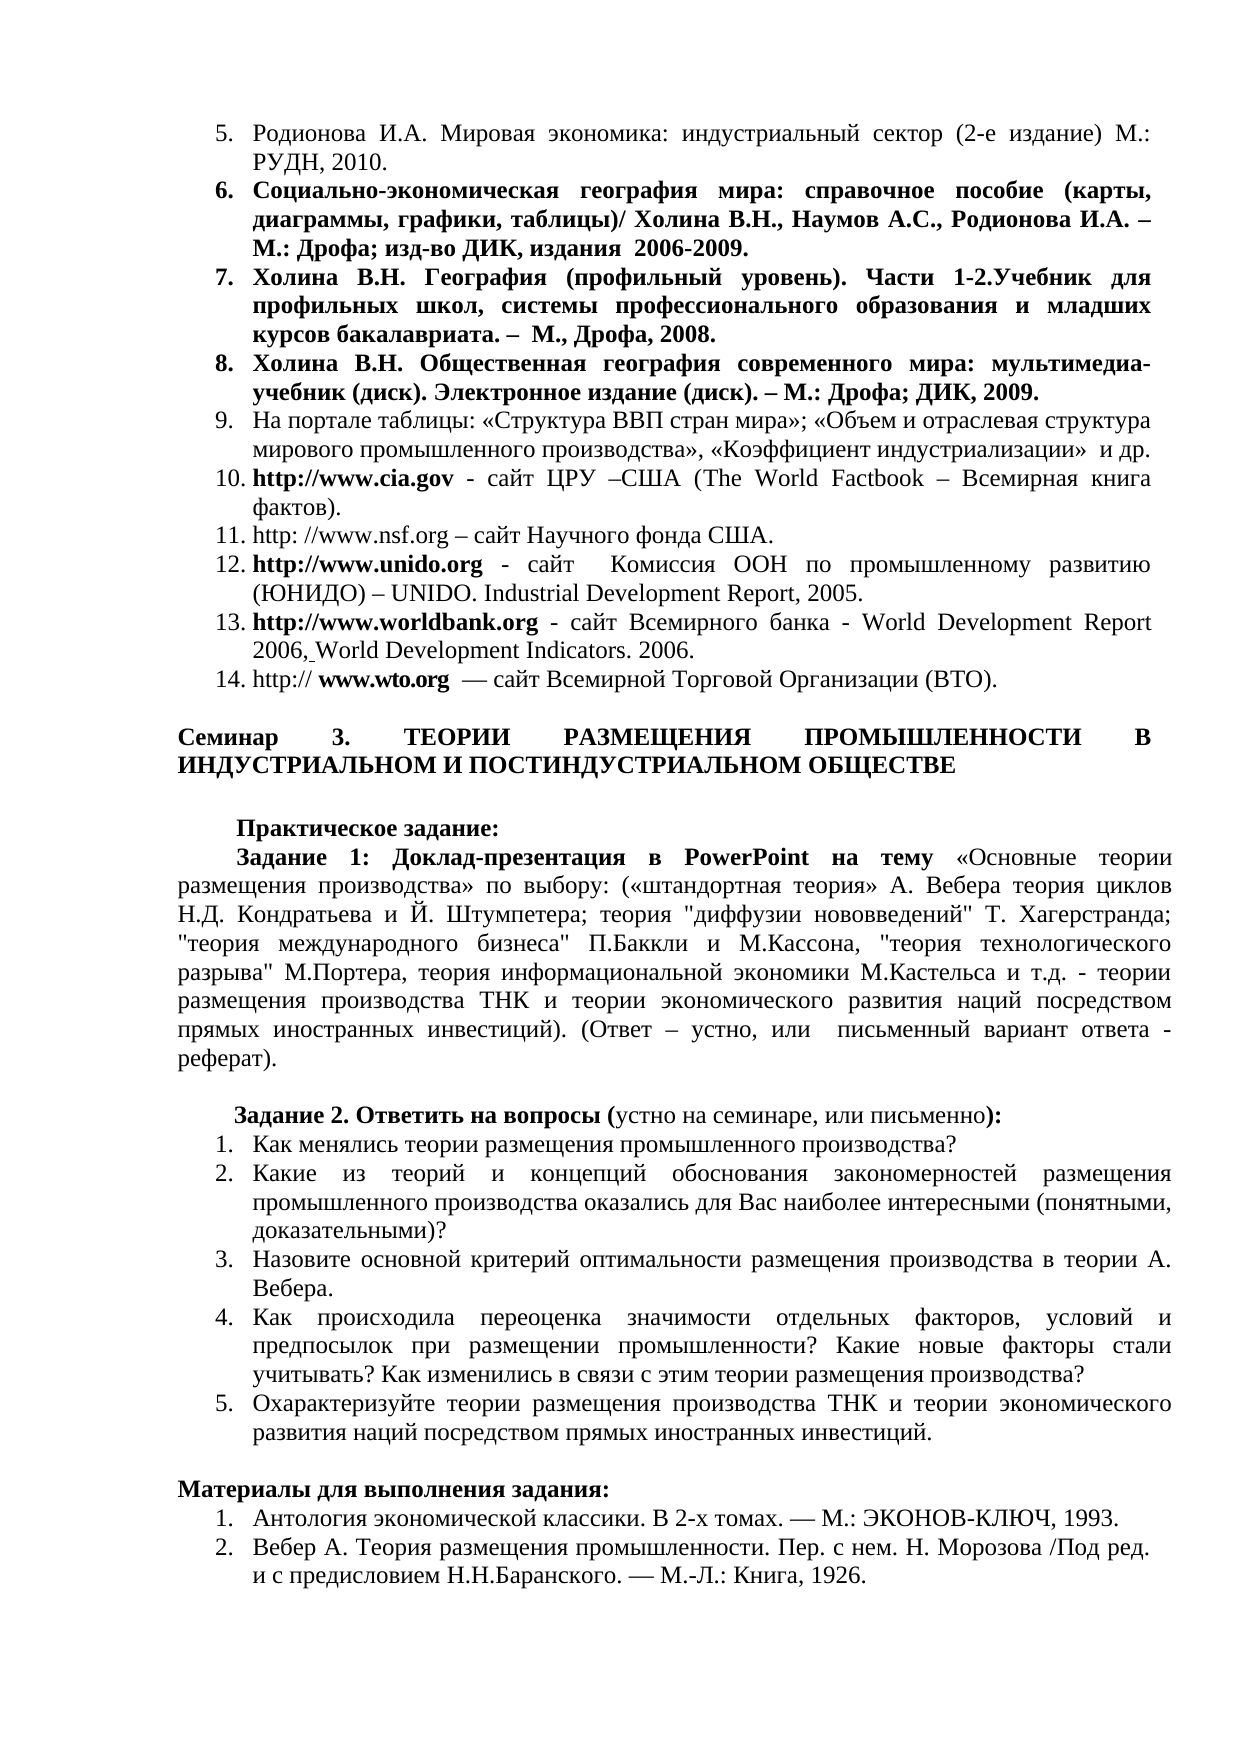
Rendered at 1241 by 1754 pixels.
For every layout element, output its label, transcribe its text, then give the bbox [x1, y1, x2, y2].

list Социально-экономическая география мира: справочное пособие (карты, диаграммы, графики, таблицы)/ Холина В.Н., Наумов А.С., Родионова И.А. – М.: Дрофа; изд-во ДИК, издания 2006-2009. [215, 176, 1152, 262]
text Задание 2. Ответить на вопросы (устно на семинаре, или письменно): [177, 1100, 1172, 1129]
list Холина В.Н. Общественная география современного мира: мультимедиа-учебник (диск). Электронное издание (диск). – М.: Дрофа; ДИК, 2009. [215, 348, 1152, 406]
text Практическое задание: [177, 813, 1152, 842]
list Какие из теорий и концепций обоснования закономерностей размещения промышленного производства оказались для Вас наиболее интересными (понятными, доказательными)? [215, 1158, 1172, 1244]
list http://www.cia.gov - сайт ЦРУ –США (The World Factbook – Всемирная книга фактов). [215, 463, 1152, 521]
list Холина В.Н. География (профильный уровень). Части 1-2.Учебник для профильных школ, системы профессионального образования и младших курсов бакалавриата. – М., Дрофа, 2008. [215, 262, 1152, 348]
list http:// www.wto.org — сайт Всемирной Торговой Организации (ВТО). [215, 664, 1152, 693]
list Родионова И.А. Мировая экономика: индустриальный сектор (2-е издание) М.: РУДН, 2010. [215, 118, 1152, 176]
list Как менялись теории размещения промышленного производства? [215, 1129, 1172, 1158]
list На портале таблицы: «Структура ВВП стран мира»; «Объем и отраслевая структура мирового промышленного производства», «Коэффициент индустриализации» и др. [215, 406, 1152, 463]
list Охарактеризуйте теории размещения производства ТНК и теории экономического развития наций посредством прямых иностранных инвестиций. [215, 1388, 1172, 1445]
text Материалы для выполнения задания: [177, 1474, 1172, 1503]
list Антология экономической классики. В 2-х томах. — М.: ЭКОНОВ-КЛЮЧ, 1993. [215, 1503, 1152, 1532]
list http://www.worldbank.org - сайт Всемирного банка - World Development Report 2006, World Development Indicators. 2006. [215, 607, 1152, 664]
text Семинар 3. ТЕОРИИ РАЗМЕЩЕНИЯ ПРОМЫШЛЕННОСТИ В ИНДУСТРИАЛЬНОМ И ПОСТИНДУСТРИАЛЬНОМ ОБЩЕСТВЕ [177, 722, 1152, 779]
list http: //www.nsf.org – сайт Научного фонда США. [215, 521, 1152, 549]
list Как происходила переоценка значимости отдельных факторов, условий и предпосылок при размещении промышленности? Какие новые факторы стали учитывать? Как изменились в связи с этим теории размещения производства? [215, 1302, 1172, 1388]
list Вебер А. Теория размещения промышленности. Пер. с нем. Н. Морозова /Под ред. и с предисловием Н.Н.Баранского. — М.-Л.: Книга, 1926. [215, 1532, 1152, 1589]
list http://www.unido.org - сайт Комиссия ООН по промышленному развитию (ЮНИДО) – UNIDO. Industrial Development Report, 2005. [215, 549, 1152, 607]
text Задание 1: Доклад-презентация в PowerPoint на тему «Основные теории размещения производства» по выбору: («штандортная теория» А. Вебера теория циклов Н.Д. Кондратьева и Й. Штумпетера; теория "диффузии нововведений" Т. Хагерстранда; "теория международного бизнеса" П.Баккли и М.Кассона, "теория технологического разрыва" М.Портера, теория информациональной экономики М.Кастельса и т.д. - теории размещения производства ТНК и теории экономического развития наций посредством прямых иностранных инвестиций). (Ответ – устно, или письменный вариант ответа - реферат). [177, 842, 1172, 1072]
list Назовите основной критерий оптимальности размещения производства в теории А. Вебера. [215, 1244, 1172, 1302]
